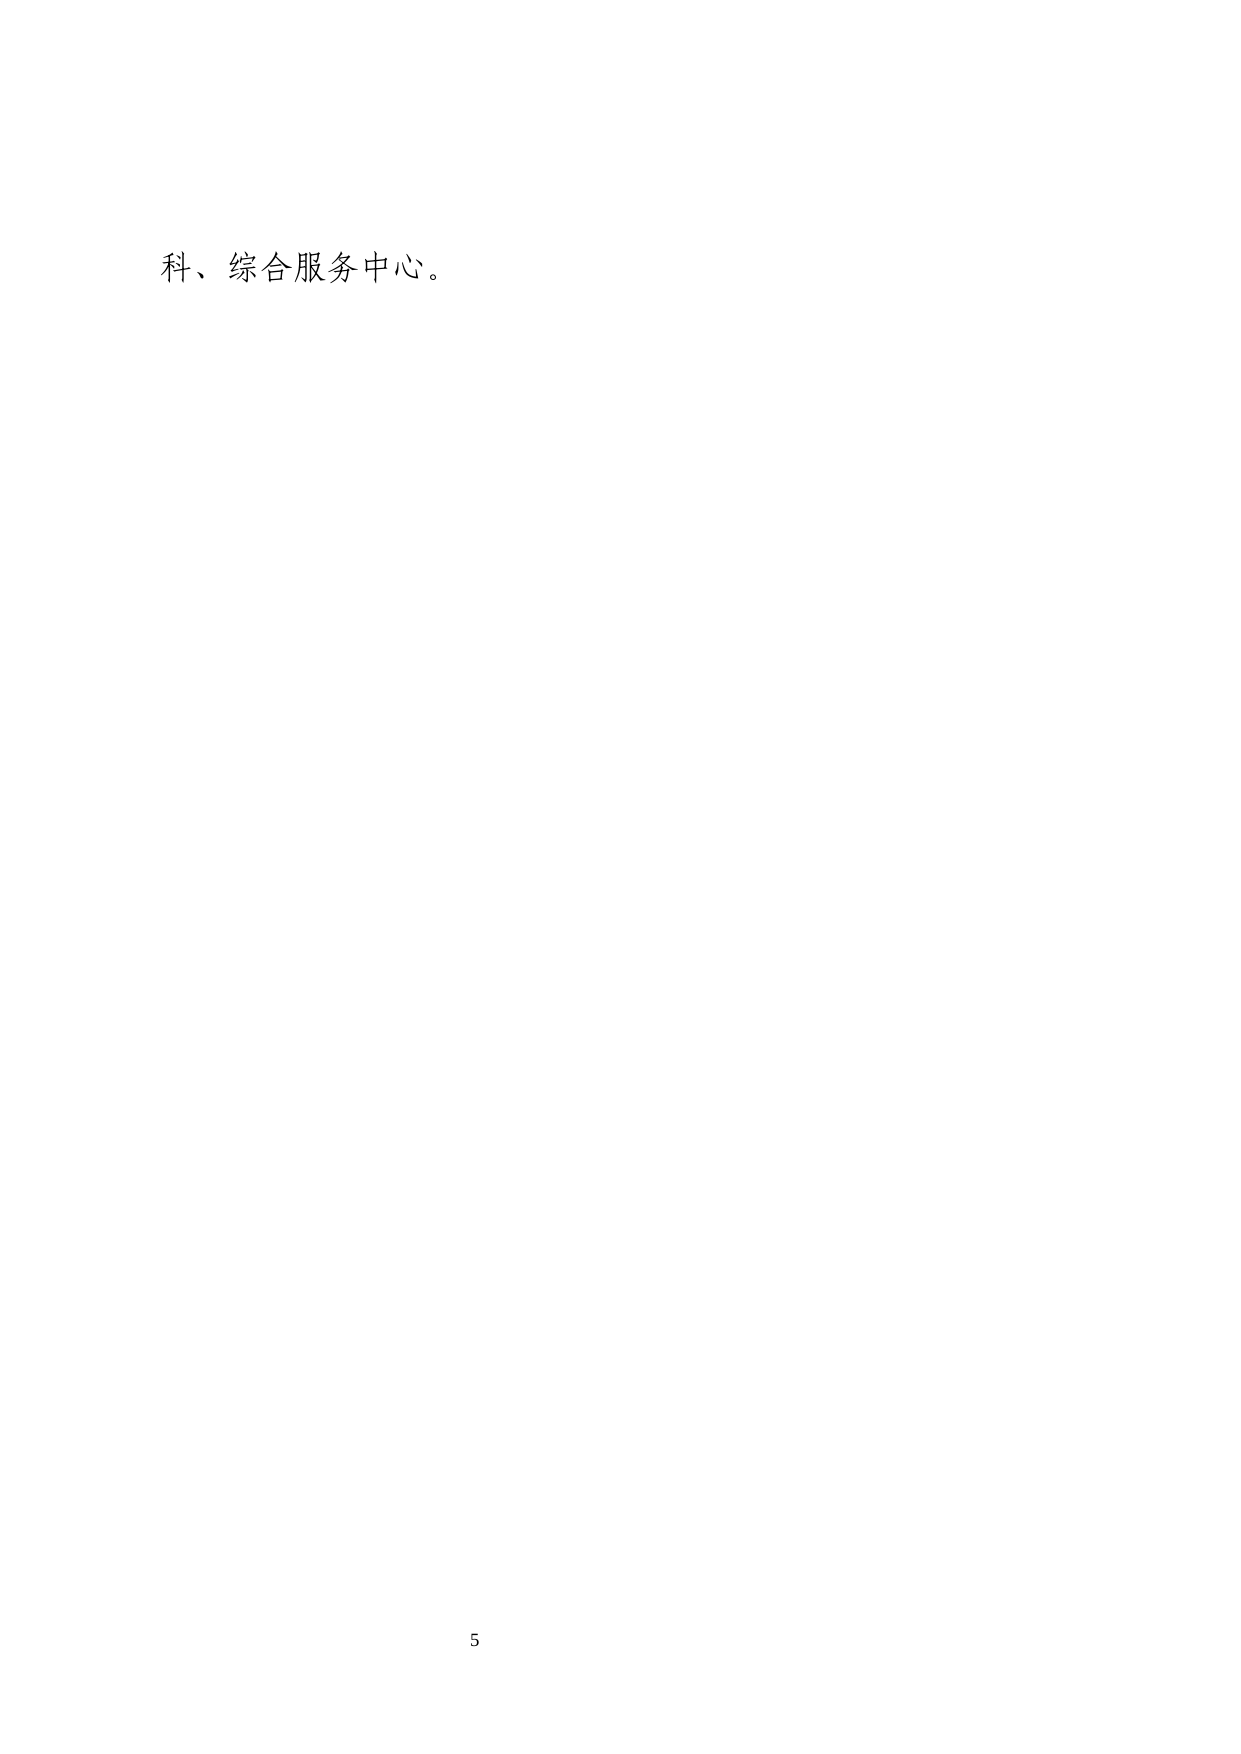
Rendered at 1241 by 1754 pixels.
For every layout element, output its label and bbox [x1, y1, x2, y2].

text [159, 233, 1081, 298]
